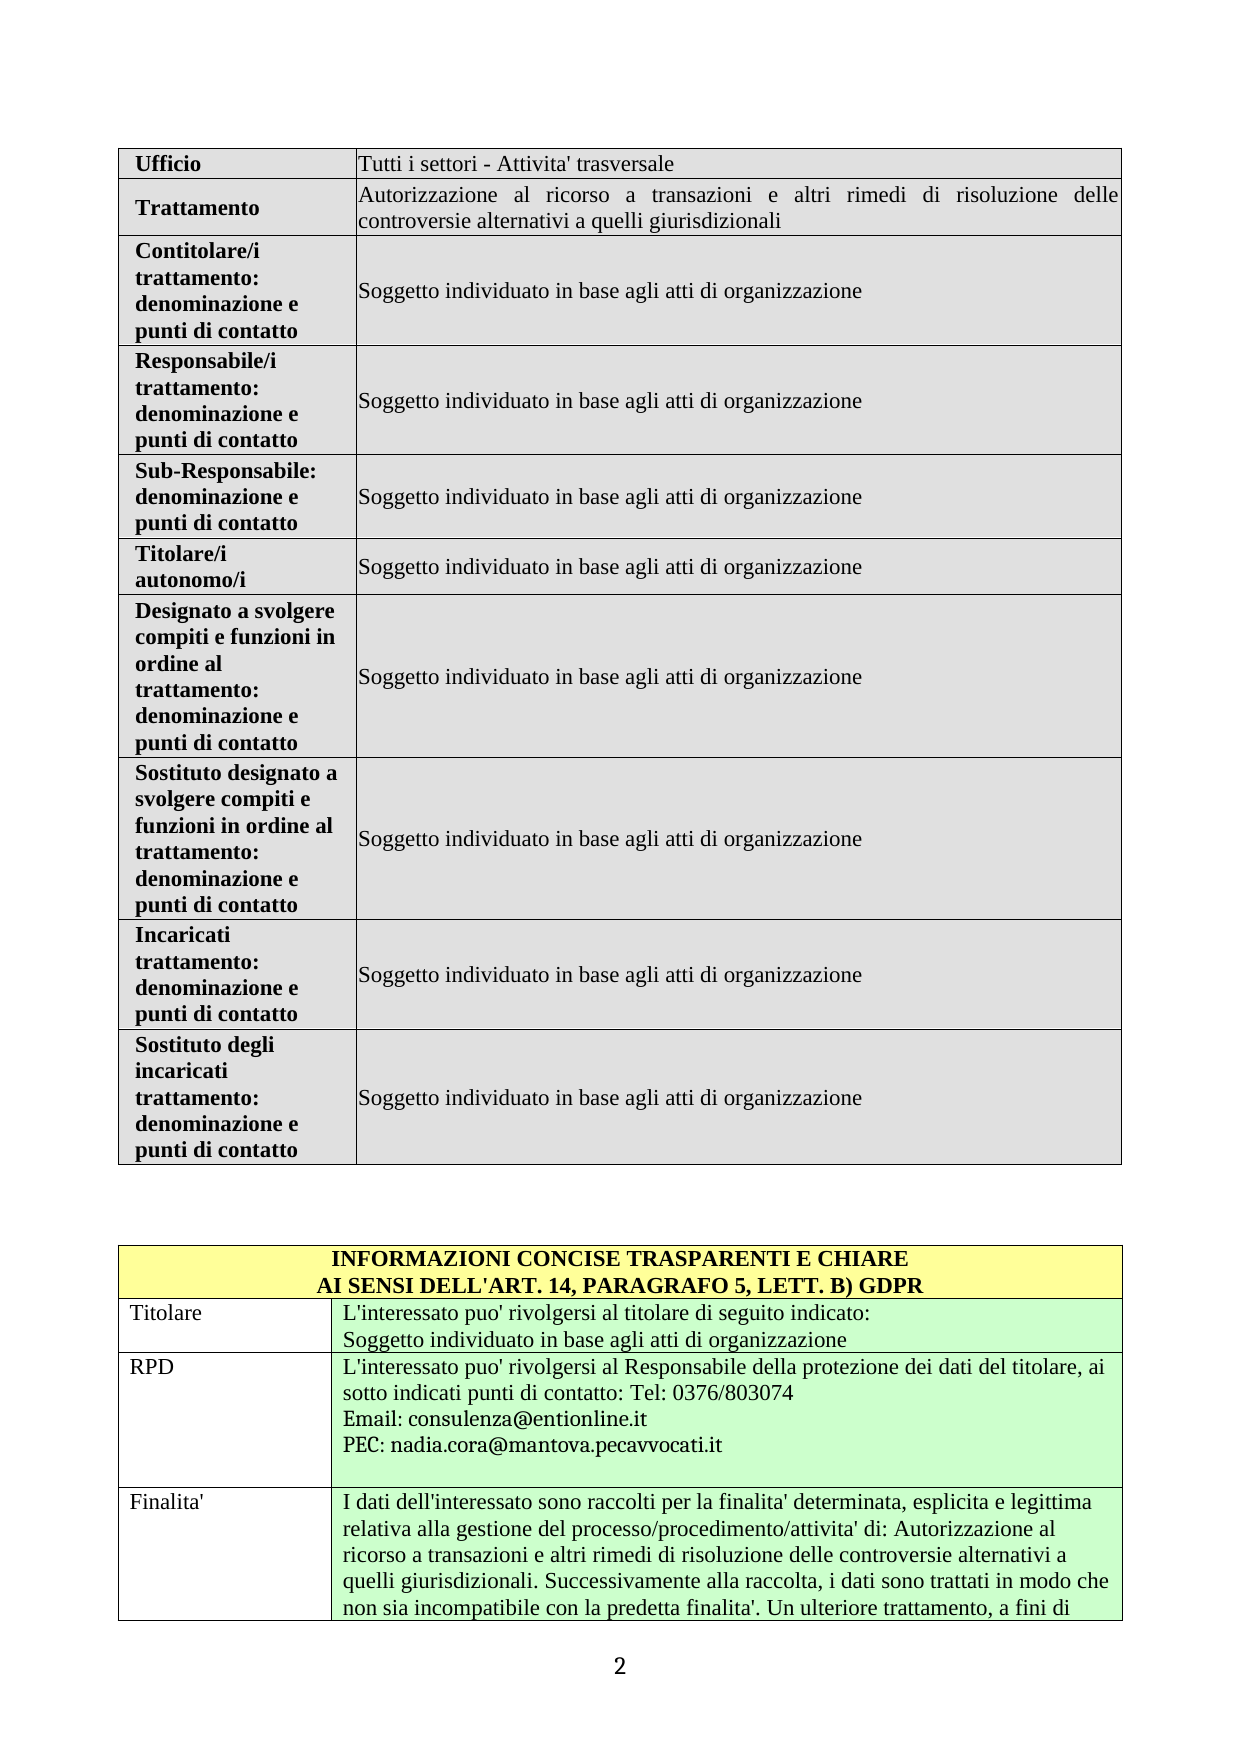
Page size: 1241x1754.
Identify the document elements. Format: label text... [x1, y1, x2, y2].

table_cell Designato a svolgere compiti e funzioni in ordine al trattamento: denominazione e punti di contatto [119, 595, 356, 757]
table_header INFORMAZIONI CONCISE TRASPARENTI E CHIARE AI SENSI DELL'ART. 14, PARAGRAFO 5, LETT. B) GDPR [119, 1246, 1122, 1298]
table_cell Soggetto individuato in base agli atti di organizzazione [357, 1030, 1121, 1164]
table_cell Titolare [119, 1299, 331, 1352]
table_cell L'interessato puo' rivolgersi al Responsabile della protezione dei dati del titolare, ai sotto indicati punti di contatto: Tel: 0376/803074 Email: consulenza@entionline.it PEC: nadia.cora@mantova.pecavvocati.it [332, 1353, 1122, 1487]
table_cell Sostituto designato a svolgere compiti e funzioni in ordine al trattamento: denominazione e punti di contatto [119, 758, 356, 919]
table_cell Soggetto individuato in base agli atti di organizzazione [357, 236, 1121, 344]
table_cell Contitolare/i trattamento: denominazione e punti di contatto [119, 236, 356, 344]
table_cell Sub-Responsabile: denominazione e punti di contatto [119, 455, 356, 537]
table_cell Sostituto degli incaricati trattamento: denominazione e punti di contatto [119, 1030, 356, 1164]
table_cell Soggetto individuato in base agli atti di organizzazione [357, 455, 1121, 537]
table_cell Soggetto individuato in base agli atti di organizzazione [357, 758, 1121, 919]
table_cell Titolare/i autonomo/i [119, 539, 356, 594]
table_cell Responsabile/i trattamento: denominazione e punti di contatto [119, 346, 356, 454]
table_cell Incaricati trattamento: denominazione e punti di contatto [119, 920, 356, 1028]
table_cell Autorizzazione al ricorso a transazioni e altri rimedi di risoluzione delle controversie alternativi a quelli giurisdizionali [357, 179, 1121, 235]
table_cell Soggetto individuato in base agli atti di organizzazione [357, 346, 1121, 454]
table_cell Soggetto individuato in base agli atti di organizzazione [357, 920, 1121, 1028]
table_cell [332, 1488, 1122, 1620]
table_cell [357, 149, 1121, 178]
table_cell Soggetto individuato in base agli atti di organizzazione [357, 539, 1121, 594]
table_cell L'interessato puo' rivolgersi al titolare di seguito indicato: Soggetto individuato in base agli atti di organizzazione [332, 1299, 1122, 1352]
table_cell Ufficio [119, 149, 356, 178]
table_cell Soggetto individuato in base agli atti di organizzazione [357, 595, 1121, 757]
table_cell Trattamento [119, 179, 356, 235]
table_cell RPD [119, 1353, 331, 1487]
table_cell Finalita' [119, 1488, 331, 1620]
